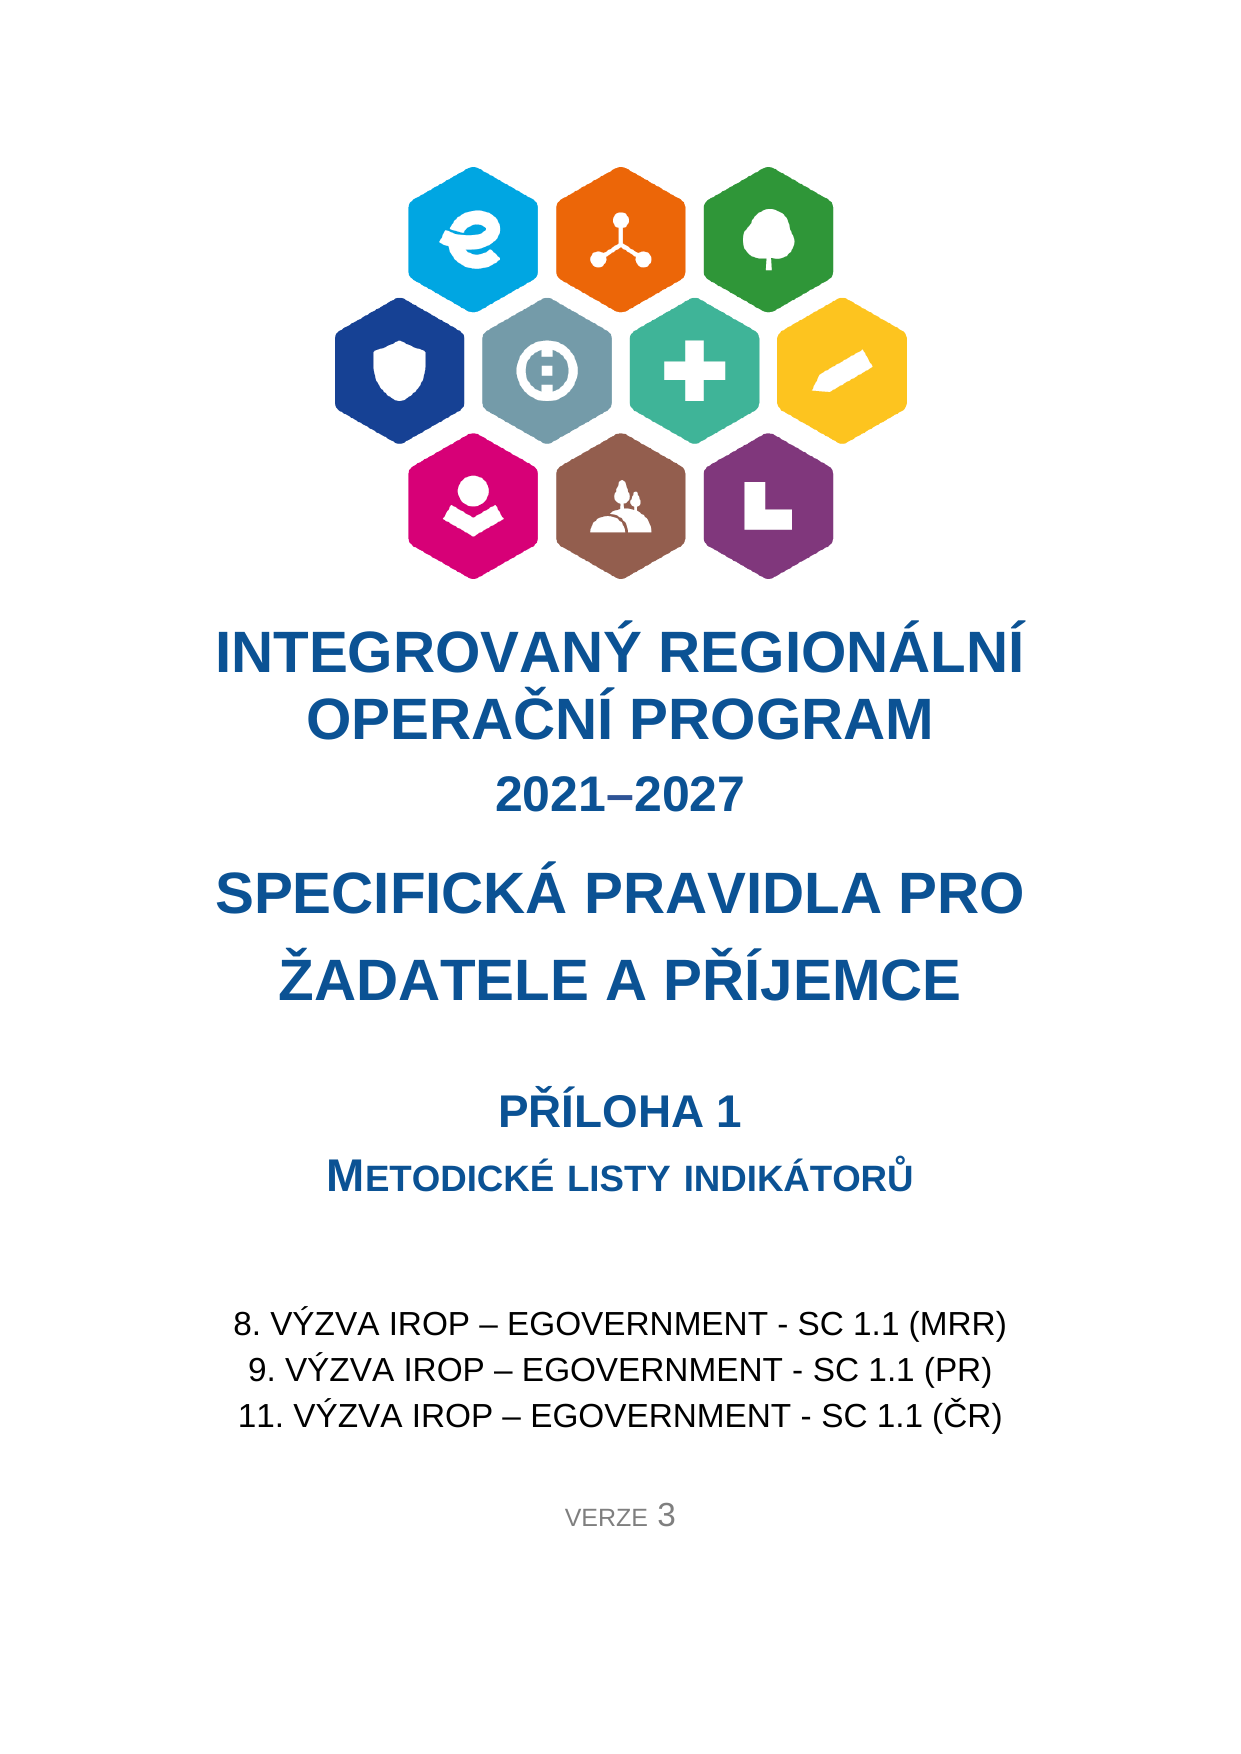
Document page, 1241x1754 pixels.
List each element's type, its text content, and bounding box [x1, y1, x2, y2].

text 8. VÝZVA IROP – EGOVERNMENT - SC 1.1 (MRR) [148, 1303, 1092, 1342]
text VERZE 3 [148, 1496, 1092, 1534]
text 11. VÝZVA IROP – EGOVERNMENT - SC 1.1 (ČR) [148, 1396, 1092, 1434]
text 2021–2027 [148, 764, 1092, 821]
text 9. VÝZVA IROP – EGOVERNMENT - SC 1.1 (PR) [148, 1349, 1092, 1388]
text Metodické listy indikátorů [148, 1148, 1092, 1201]
picture [324, 149, 912, 607]
text SPECIFICKÁ PRAVIDLA PRO ŽADATELE A PŘÍJEMCE [148, 859, 1092, 1013]
text PŘÍLOHA 1 [148, 1085, 1092, 1138]
